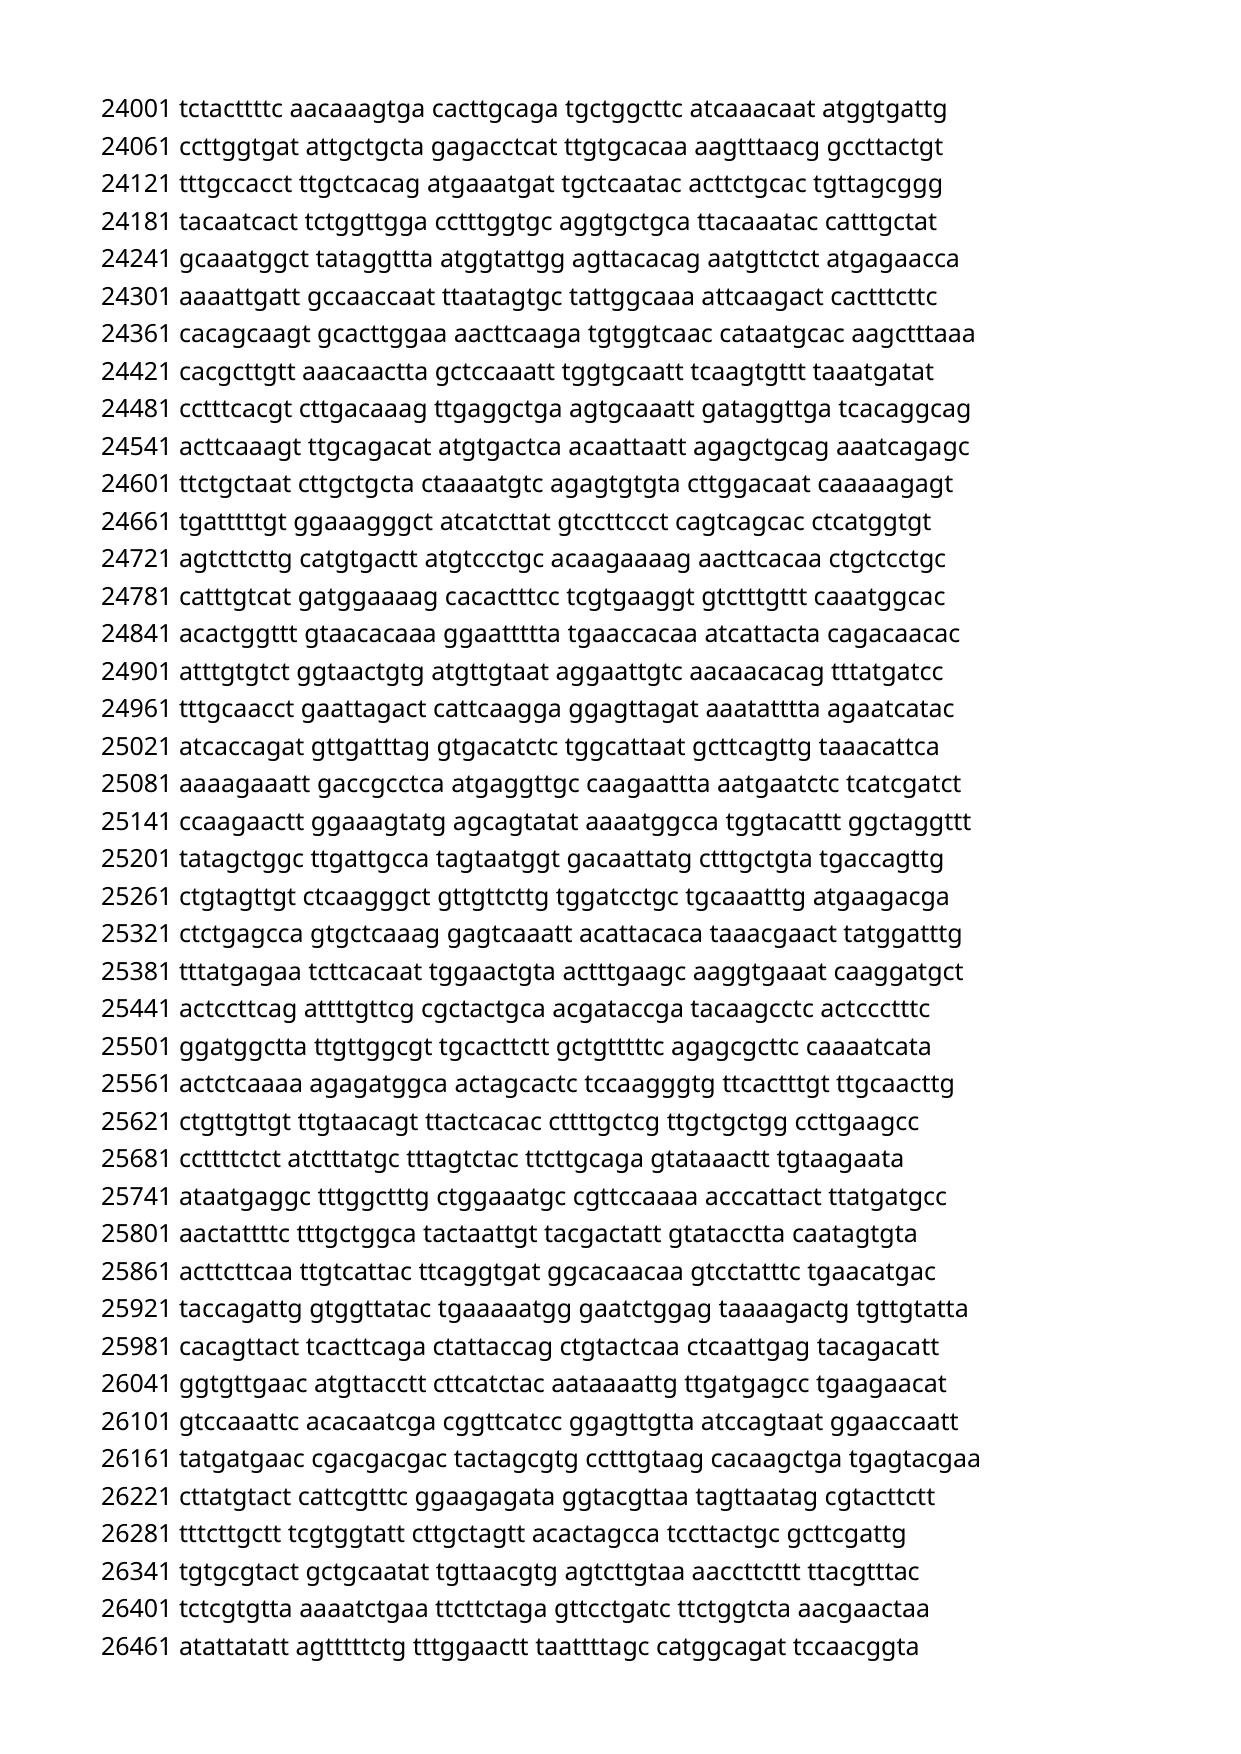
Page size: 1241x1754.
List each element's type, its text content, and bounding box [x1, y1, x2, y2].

text 24841 acactggttt gtaacacaaa ggaattttta tgaaccacaa atcattacta cagacaacac [75, 614, 1165, 652]
text 25921 taccagattg gtggttatac tgaaaaatgg gaatctggag taaaagactg tgttgtatta [75, 1289, 1165, 1327]
text 24181 tacaatcact tctggttgga cctttggtgc aggtgctgca ttacaaatac catttgctat [75, 202, 1165, 239]
text 26041 ggtgttgaac atgttacctt cttcatctac aataaaattg ttgatgagcc tgaagaacat [75, 1364, 1165, 1402]
text 25081 aaaagaaatt gaccgcctca atgaggttgc caagaattta aatgaatctc tcatcgatct [75, 764, 1165, 802]
text 24001 tctacttttc aacaaagtga cacttgcaga tgctggcttc atcaaacaat atggtgattg [75, 89, 1165, 127]
text 24721 agtcttcttg catgtgactt atgtccctgc acaagaaaag aacttcacaa ctgctcctgc [75, 539, 1165, 577]
text 24241 gcaaatggct tataggttta atggtattgg agttacacag aatgttctct atgagaacca [75, 239, 1165, 277]
text 24061 ccttggtgat attgctgcta gagacctcat ttgtgcacaa aagtttaacg gccttactgt [75, 127, 1165, 164]
text 25441 actccttcag attttgttcg cgctactgca acgataccga tacaagcctc actccctttc [75, 989, 1165, 1027]
text 25501 ggatggctta ttgttggcgt tgcacttctt gctgtttttc agagcgcttc caaaatcata [75, 1027, 1165, 1064]
text 25861 acttcttcaa ttgtcattac ttcaggtgat ggcacaacaa gtcctatttc tgaacatgac [75, 1252, 1165, 1289]
text 25741 ataatgaggc tttggctttg ctggaaatgc cgttccaaaa acccattact ttatgatgcc [75, 1177, 1165, 1214]
text 25561 actctcaaaa agagatggca actagcactc tccaagggtg ttcactttgt ttgcaacttg [75, 1064, 1165, 1102]
text 25141 ccaagaactt ggaaagtatg agcagtatat aaaatggcca tggtacattt ggctaggttt [75, 802, 1165, 839]
text 25681 ccttttctct atctttatgc tttagtctac ttcttgcaga gtataaactt tgtaagaata [75, 1139, 1165, 1177]
text 26101 gtccaaattc acacaatcga cggttcatcc ggagttgtta atccagtaat ggaaccaatt [75, 1402, 1165, 1439]
text 24901 atttgtgtct ggtaactgtg atgttgtaat aggaattgtc aacaacacag tttatgatcc [75, 652, 1165, 689]
text 24541 acttcaaagt ttgcagacat atgtgactca acaattaatt agagctgcag aaatcagagc [75, 427, 1165, 464]
text 25801 aactattttc tttgctggca tactaattgt tacgactatt gtatacctta caatagtgta [75, 1214, 1165, 1252]
text 24781 catttgtcat gatggaaaag cacactttcc tcgtgaaggt gtctttgttt caaatggcac [75, 577, 1165, 614]
text 24661 tgatttttgt ggaaagggct atcatcttat gtccttccct cagtcagcac ctcatggtgt [75, 502, 1165, 539]
text 26221 cttatgtact cattcgtttc ggaagagata ggtacgttaa tagttaatag cgtacttctt [75, 1477, 1165, 1514]
text 24481 cctttcacgt cttgacaaag ttgaggctga agtgcaaatt gataggttga tcacaggcag [75, 389, 1165, 427]
text 25621 ctgttgttgt ttgtaacagt ttactcacac cttttgctcg ttgctgctgg ccttgaagcc [75, 1102, 1165, 1139]
text 25201 tatagctggc ttgattgcca tagtaatggt gacaattatg ctttgctgta tgaccagttg [75, 839, 1165, 877]
text 24601 ttctgctaat cttgctgcta ctaaaatgtc agagtgtgta cttggacaat caaaaagagt [75, 464, 1165, 502]
text 24301 aaaattgatt gccaaccaat ttaatagtgc tattggcaaa attcaagact cactttcttc [75, 277, 1165, 314]
text 26161 tatgatgaac cgacgacgac tactagcgtg cctttgtaag cacaagctga tgagtacgaa [75, 1439, 1165, 1477]
text 26401 tctcgtgtta aaaatctgaa ttcttctaga gttcctgatc ttctggtcta aacgaactaa [75, 1589, 1165, 1627]
text 24421 cacgcttgtt aaacaactta gctccaaatt tggtgcaatt tcaagtgttt taaatgatat [75, 352, 1165, 389]
text 25321 ctctgagcca gtgctcaaag gagtcaaatt acattacaca taaacgaact tatggatttg [75, 914, 1165, 952]
text 25261 ctgtagttgt ctcaagggct gttgttcttg tggatcctgc tgcaaatttg atgaagacga [75, 877, 1165, 914]
text 25021 atcaccagat gttgatttag gtgacatctc tggcattaat gcttcagttg taaacattca [75, 727, 1165, 764]
text 24961 tttgcaacct gaattagact cattcaagga ggagttagat aaatatttta agaatcatac [75, 689, 1165, 727]
text 26341 tgtgcgtact gctgcaatat tgttaacgtg agtcttgtaa aaccttcttt ttacgtttac [75, 1552, 1165, 1589]
text 25981 cacagttact tcacttcaga ctattaccag ctgtactcaa ctcaattgag tacagacatt [75, 1327, 1165, 1364]
text 26281 tttcttgctt tcgtggtatt cttgctagtt acactagcca tccttactgc gcttcgattg [75, 1514, 1165, 1552]
text 24361 cacagcaagt gcacttggaa aacttcaaga tgtggtcaac cataatgcac aagctttaaa [75, 314, 1165, 352]
text 24121 tttgccacct ttgctcacag atgaaatgat tgctcaatac acttctgcac tgttagcggg [75, 164, 1165, 202]
text 25381 tttatgagaa tcttcacaat tggaactgta actttgaagc aaggtgaaat caaggatgct [75, 952, 1165, 989]
text 26461 atattatatt agtttttctg tttggaactt taattttagc catggcagat tccaacggta [75, 1627, 1165, 1664]
